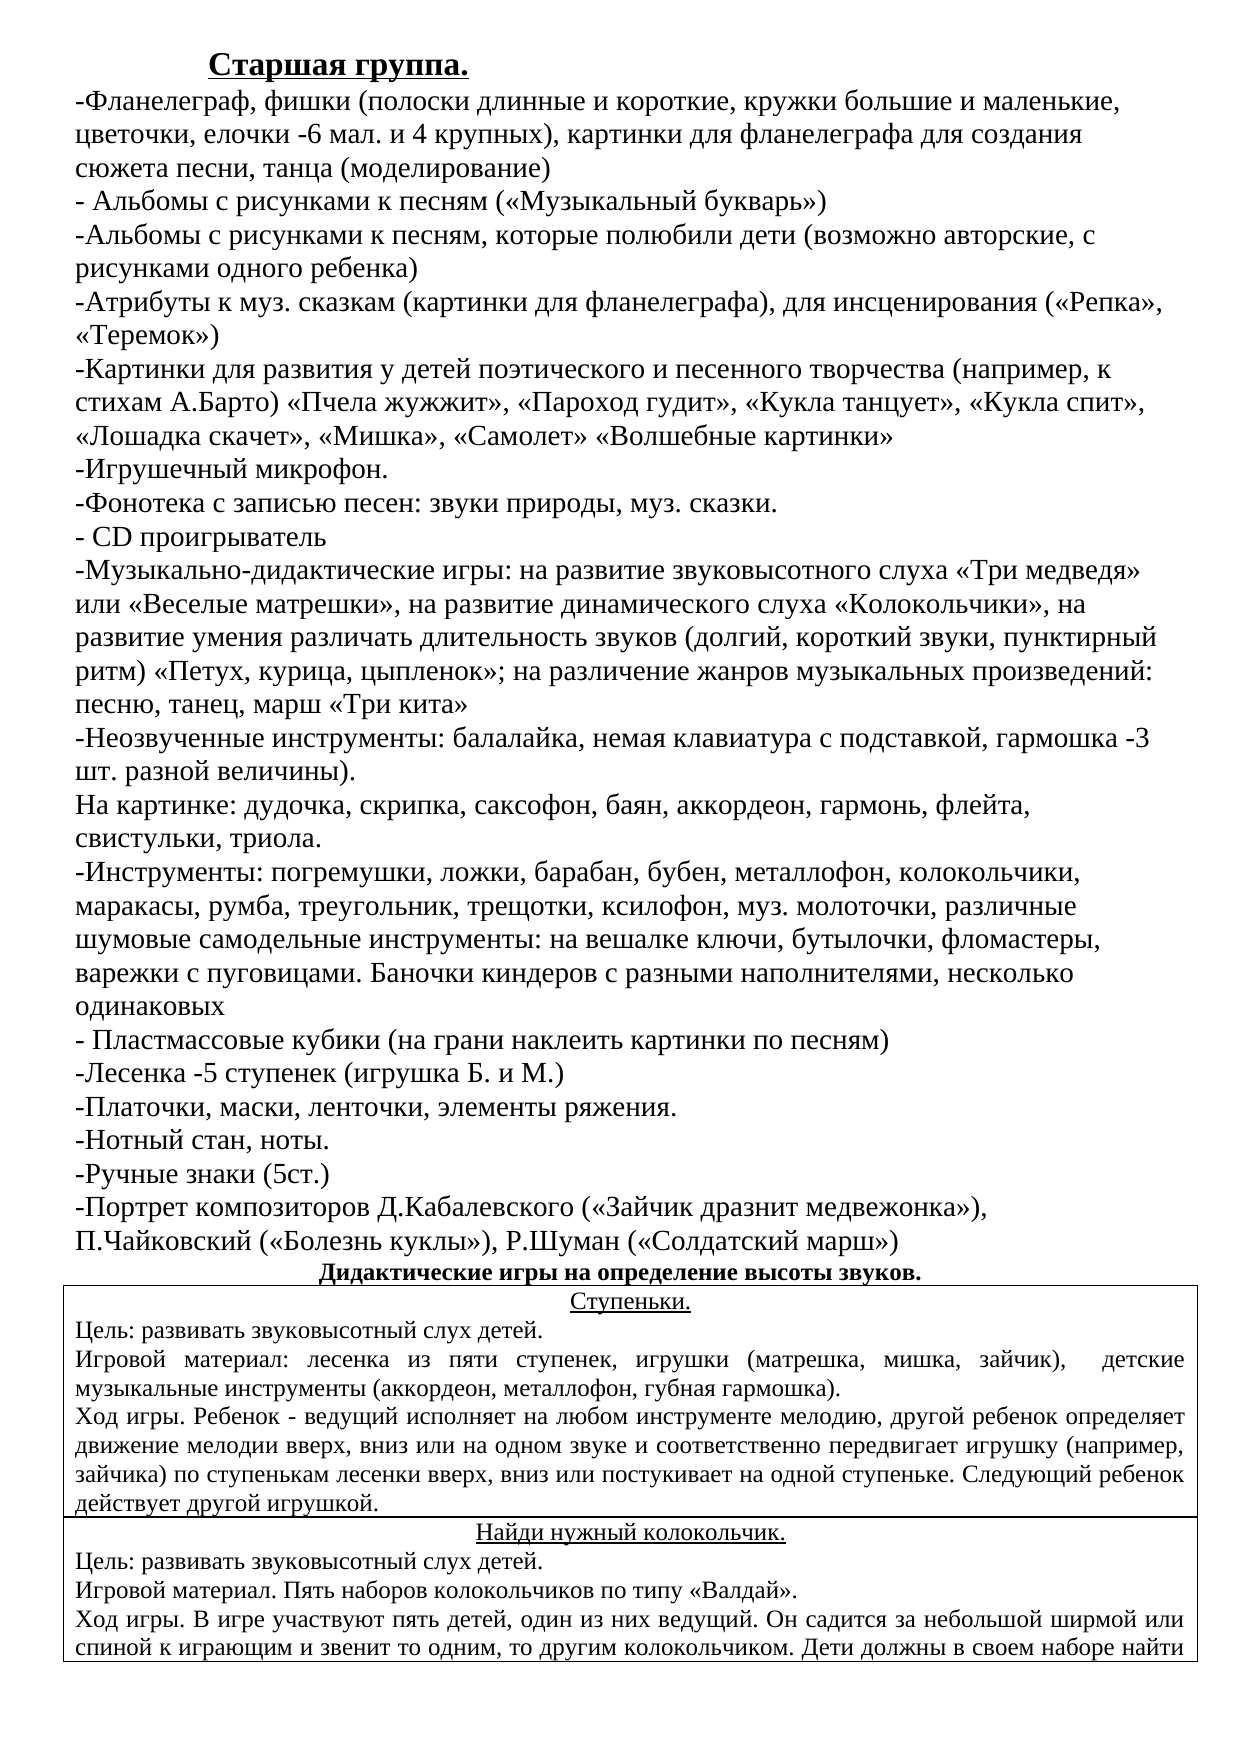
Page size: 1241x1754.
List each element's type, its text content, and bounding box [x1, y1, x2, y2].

text Дидактические игры на определение высоты звуков. [75, 1257, 1165, 1285]
text Старшая группа. -Фланелеграф, фишки (полоски длинные и короткие, кружки большие и маленькие, цветочки, елочки -6 мал. и 4 крупных), картинки для фланелеграфа для создания сюжета песни, танца (моделирование) - Альбомы с рисунками к песням («Музыкальный букварь») -Альбомы с рисунками к песням, которые полюбили дети (возможно авторские, с рисунками одного ребенка) -Атрибуты к муз. сказкам (картинки для фланелеграфа), для инсценирования («Репка», «Теремок») -Картинки для развития у детей поэтического и песенного творчества (например, к стихам А.Барто) «Пчела жужжит», «Пароход гудит», «Кукла танцует», «Кукла спит», «Лошадка скачет», «Мишка», «Самолет» «Волшебные картинки» -Игрушечный микрофон. -Фонотека с записью песен: звуки природы, муз. сказки. - СD проигрыватель -Музыкально-дидактические игры: на развитие звуковысотного слуха «Три медведя» или «Веселые матрешки», на развитие динамического слуха «Колокольчики», на развитие умения различать длительность звуков (долгий, короткий звуки, пунктирный ритм) «Петух, курица, цыпленок»; на различение жанров музыкальных произведений: песню, танец, марш «Три кита» -Неозвученные инструменты: балалайка, немая клавиатура с подставкой, гармошка -3 шт. разной величины). На картинке: дудочка, скрипка, саксофон, баян, аккордеон, гармонь, флейта, свистульки, триола. -Инструменты: погремушки, ложки, барабан, бубен, металлофон, колокольчики, маракасы, румба, треугольник, трещотки, ксилофон, муз. молоточки, различные шумовые самодельные инструменты: на вешалке ключи, бутылочки, фломастеры, варежки с пуговицами. Баночки киндеров с разными наполнителями, несколько одинаковых [75, 44, 1165, 1022]
table_header Ступеньки. Цель: развивать звуковысотный слух детей. Игровой материал: лесенка из пяти ступенек, игрушки (матрешка, мишка, зайчик), детские музыкальные инструменты (аккордеон, металлофон, губная гармошка). Ход игры. Ребенок - ведущий исполняет на любом инструменте мелодию, другой ребенок определяет движение мелодии вверх, вниз или на одном звуке и соответственно передвигает игрушку (например, зайчика) по ступенькам лесенки вверх, вниз или постукивает на одной ступеньке. Следующий ребенок действует другой игрушкой. [64, 1286, 1197, 1516]
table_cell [64, 1518, 1197, 1661]
text - Пластмассовые кубики (на грани наклеить картинки по песням) -Лесенка -5 ступенек (игрушка Б. и М.) -Платочки, маски, ленточки, элементы ряжения. -Нотный стан, ноты. -Ручные знаки (5ст.) -Портрет композиторов Д.Кабалевского («Зайчик дразнит медвежонка»), П.Чайковский («Болезнь куклы»), Р.Шуман («Солдатский марш») [75, 1022, 1165, 1257]
